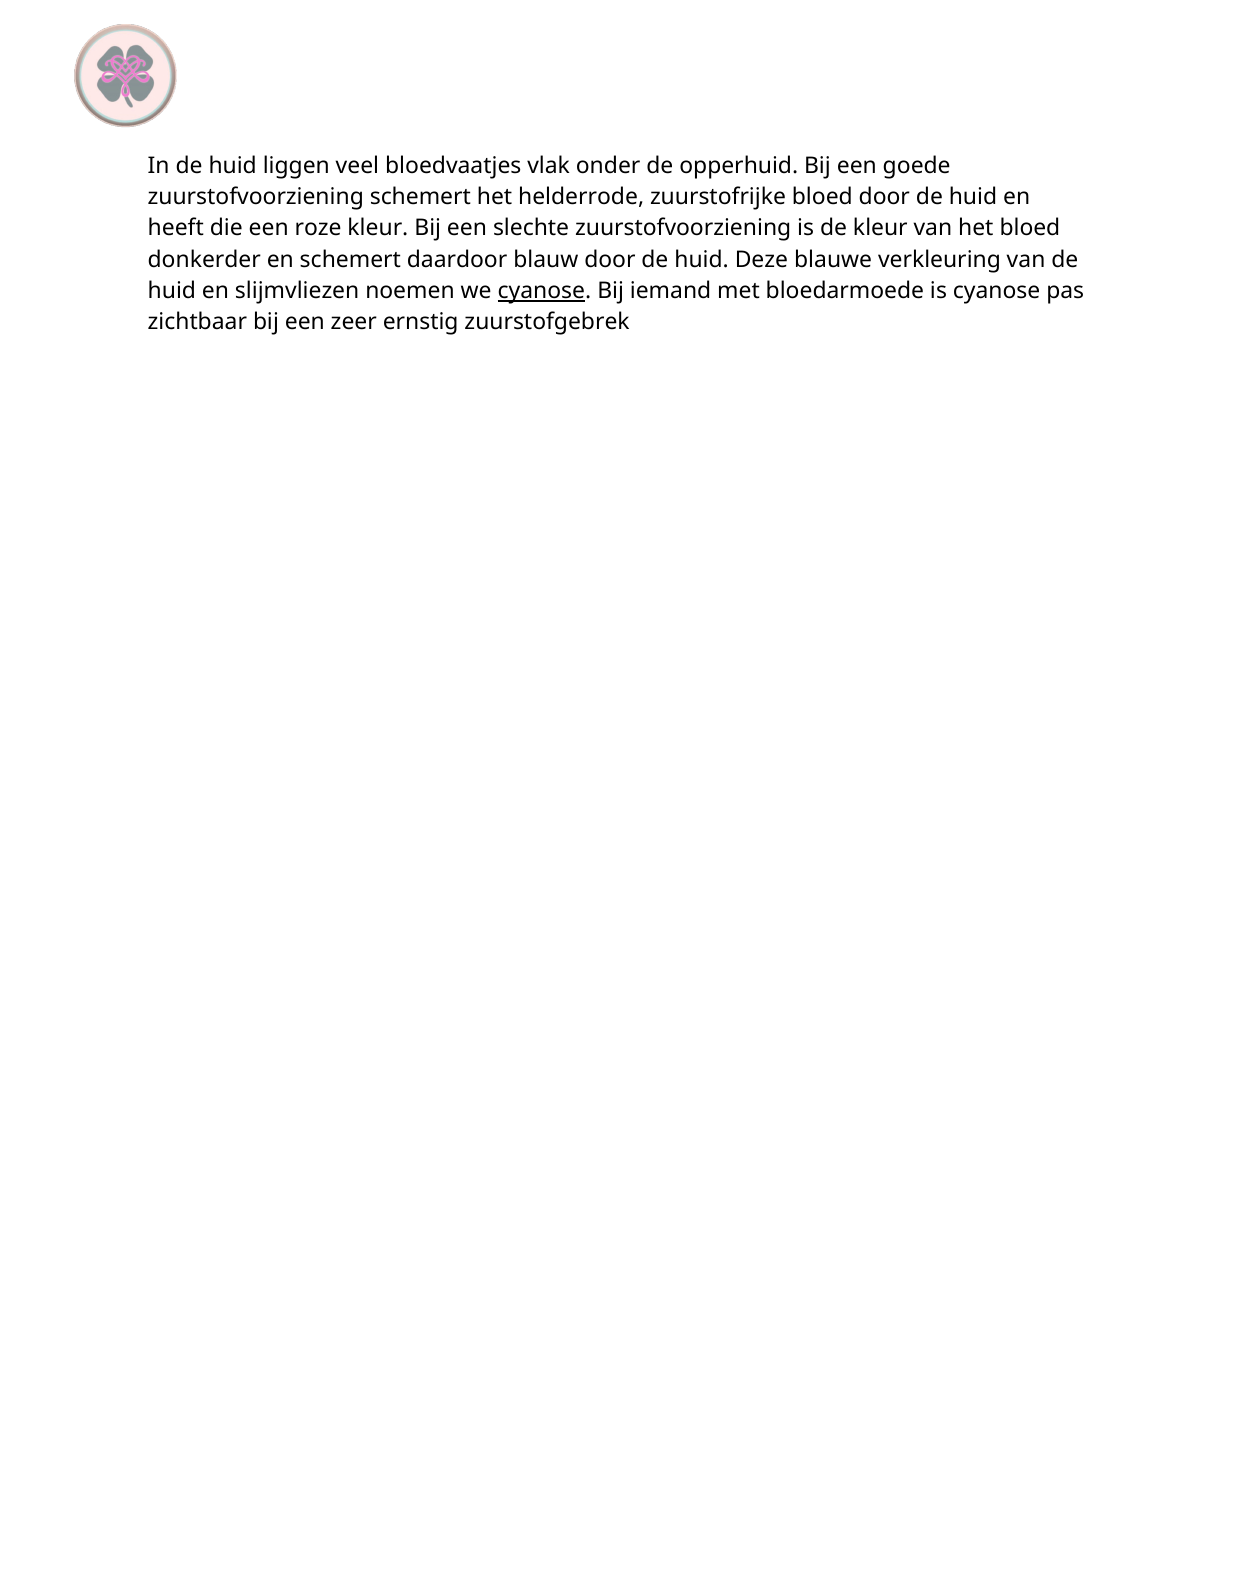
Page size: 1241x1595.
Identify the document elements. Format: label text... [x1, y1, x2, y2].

picture [55, 0, 194, 134]
text In de huid liggen veel bloedvaatjes vlak onder de opperhuid. Bij een goede zuurstofvoorziening schemert het helderrode, zuurstofrijke bloed door de huid en heeft die een roze kleur. Bij een slechte zuurstofvoorziening is de kleur van het bloed donkerder en schemert daardoor blauw door de huid. Deze blauwe verkleuring van de huid en slijmvliezen noemen we cyanose. Bij iemand met bloedarmoede is cyanose pas zichtbaar bij een zeer ernstig zuurstofgebrek [147, 149, 1092, 336]
